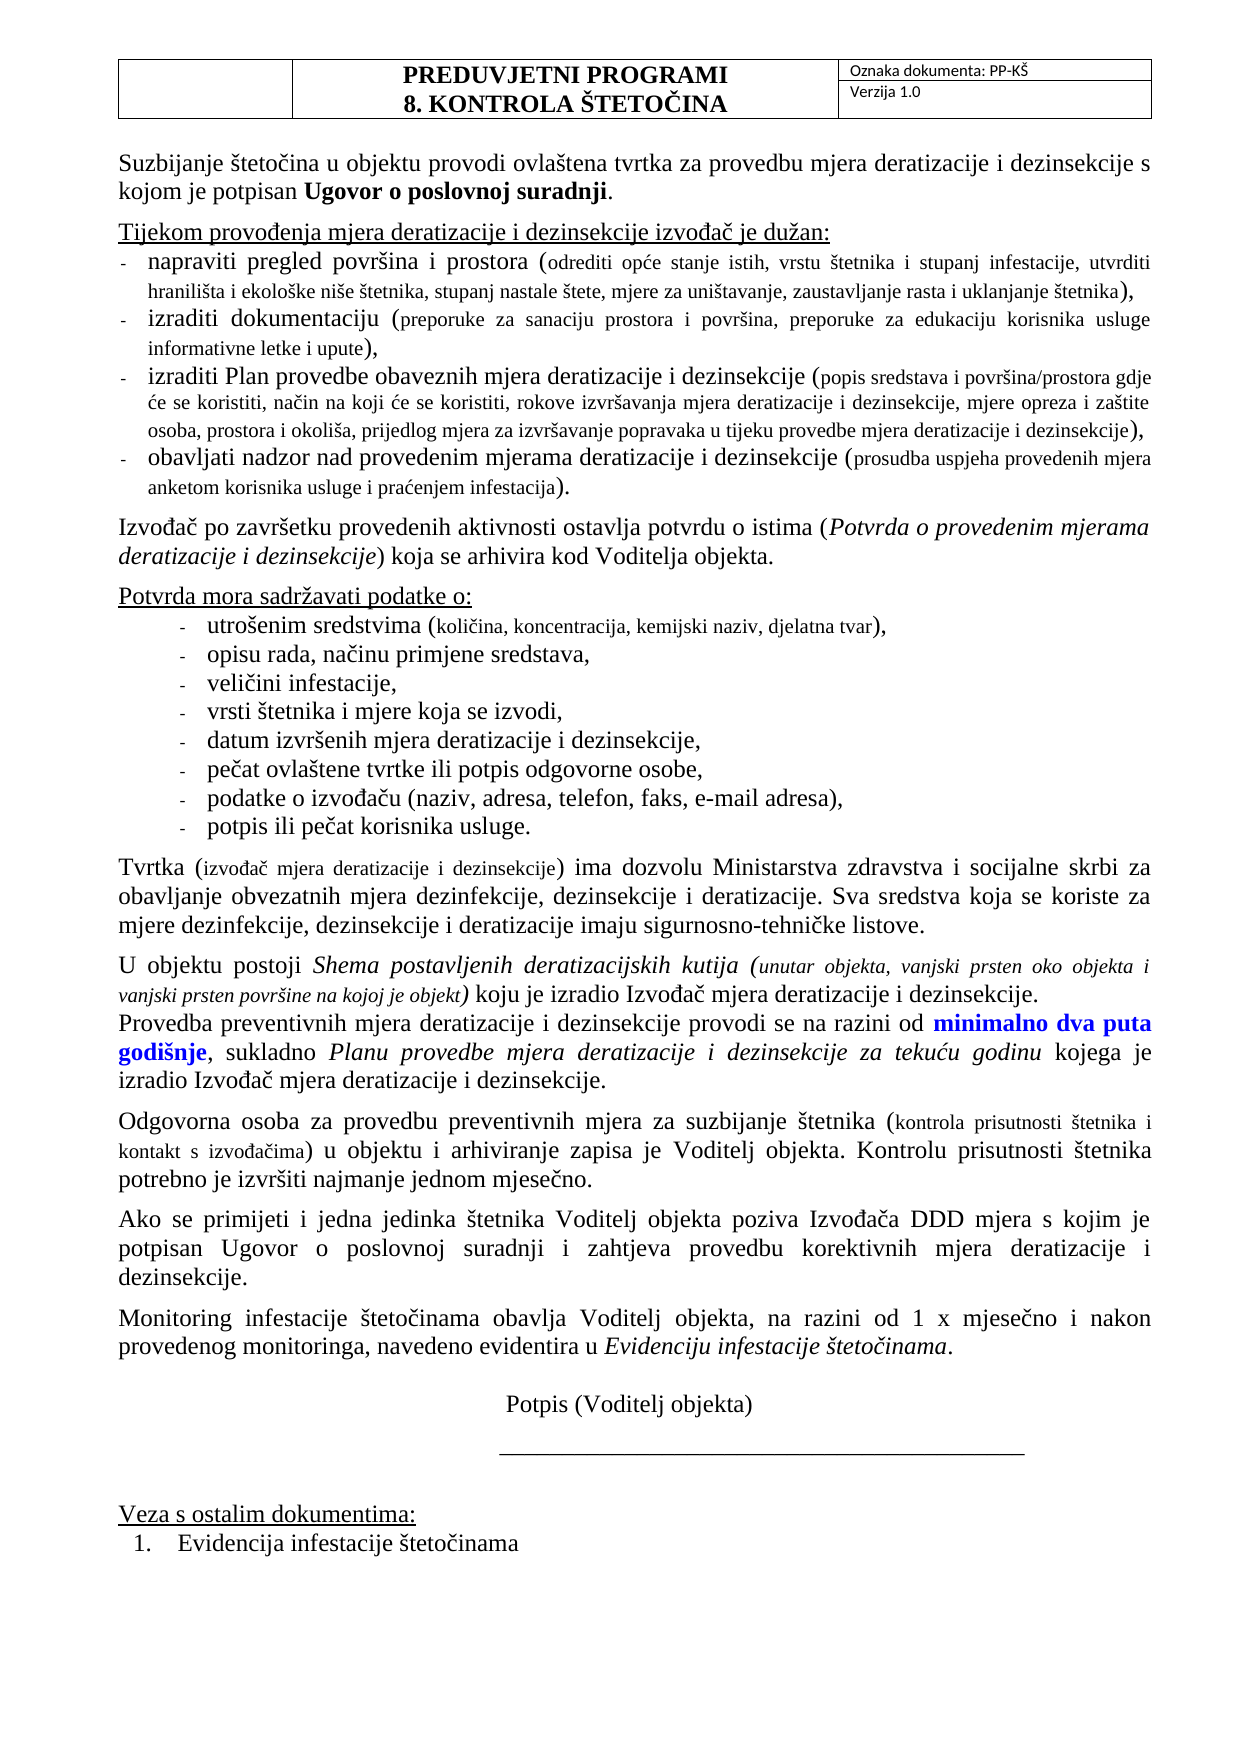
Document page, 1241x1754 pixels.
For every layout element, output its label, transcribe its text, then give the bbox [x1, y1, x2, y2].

text Izvođač po završetku provedenih aktivnosti ostavlja potvrdu o istima (Potvrda o provedenim mjerama deratizacije i dezinsekcije) koja se arhivira kod Voditelja objekta. [118, 512, 1152, 569]
list izraditi dokumentaciju (preporuke za sanaciju prostora i površina, preporuke za edukaciju korisnika usluge informativne letke i upute), [118, 303, 1152, 361]
list opisu rada, načinu primjene sredstava, [177, 639, 1152, 668]
text Suzbijanje štetočina u objektu provodi ovlaštena tvrtka za provedbu mjera deratizacije i dezinsekcije s kojom je potpisan Ugovor o poslovnoj suradnji. [118, 148, 1152, 205]
list potpis ili pečat korisnika usluge. [177, 811, 1152, 840]
text Provedba preventivnih mjera deratizacije i dezinsekcije provodi se na razini od minimalno dva puta godišnje, sukladno Planu provedbe mjera deratizacije i dezinsekcije za tekuću godinu kojega je izradio Izvođač mjera deratizacije i dezinsekcije. [118, 1008, 1152, 1094]
list napraviti pregled površina i prostora (odrediti opće stanje istih, vrstu štetnika i stupanj infestacije, utvrditi hranilišta i ekološke niše štetnika, stupanj nastale štete, mjere za uništavanje, zaustavljanje rasta i uklanjanje štetnika), [118, 246, 1152, 303]
list Evidencija infestacije štetočinama [133, 1528, 1122, 1557]
list pečat ovlaštene tvrtke ili potpis odgovorne osobe, [177, 754, 1152, 783]
text Veza s ostalim dokumentima: [118, 1499, 1122, 1528]
list podatke o izvođaču (naziv, adresa, telefon, faks, e-mail adresa), [177, 783, 1152, 811]
list obavljati nadzor nad provedenim mjerama deratizacije i dezinsekcije (prosudba uspjeha provedenih mjera anketom korisnika usluge i praćenjem infestacija). [118, 442, 1152, 500]
text Ako se primijeti i jedna jedinka štetnika Voditelj objekta poziva Izvođača DDD mjera s kojim je potpisan Ugovor o poslovnoj suradnji i zahtjeva provedbu korektivnih mjera deratizacije i dezinsekcije. [118, 1204, 1152, 1291]
list utrošenim sredstvima (količina, koncentracija, kemijski naziv, djelatna tvar), [177, 610, 1152, 639]
text Tijekom provođenja mjera deratizacije i dezinsekcije izvođač je dužan: [118, 217, 1152, 246]
text U objektu postoji Shema postavljenih deratizacijskih kutija (unutar objekta, vanjski prsten oko objekta i vanjski prsten površine na kojoj je objekt) koju je izradio Izvođač mjera deratizacije i dezinsekcije. [118, 950, 1152, 1008]
list veličini infestacije, [177, 668, 1152, 696]
text Potvrda mora sadržavati podatke o: [118, 581, 1152, 610]
text __________________________________________ [118, 1429, 1152, 1458]
list izraditi Plan provedbe obaveznih mjera deratizacije i dezinsekcije (popis sredstava i površina/prostora gdje će se koristiti, način na koji će se koristiti, rokove izvršavanja mjera deratizacije i dezinsekcije, mjere opreza i zaštite osoba, prostora i okoliša, prijedlog mjera za izvršavanje popravaka u tijeku provedbe mjera deratizacije i dezinsekcije), [118, 361, 1152, 442]
text Tvrtka (izvođač mjera deratizacije i dezinsekcije) ima dozvolu Ministarstva zdravstva i socijalne skrbi za obavljanje obvezatnih mjera dezinfekcije, dezinsekcije i deratizacije. Sva sredstva koja se koriste za mjere dezinfekcije, dezinsekcije i deratizacije imaju sigurnosno-tehničke listove. [118, 852, 1152, 938]
text Potpis (Voditelj objekta) [118, 1389, 1152, 1418]
list datum izvršenih mjera deratizacije i dezinsekcije, [177, 725, 1152, 754]
list vrsti štetnika i mjere koja se izvodi, [177, 696, 1152, 725]
text Monitoring infestacije štetočinama obavlja Voditelj objekta, na razini od 1 x mjesečno i nakon provedenog monitoringa, navedeno evidentira u Evidenciju infestacije štetočinama. [118, 1303, 1152, 1360]
text Odgovorna osoba za provedbu preventivnih mjera za suzbijanje štetnika (kontrola prisutnosti štetnika i kontakt s izvođačima) u objektu i arhiviranje zapisa je Voditelj objekta. Kontrolu prisutnosti štetnika potrebno je izvršiti najmanje jednom mjesečno. [118, 1106, 1152, 1192]
